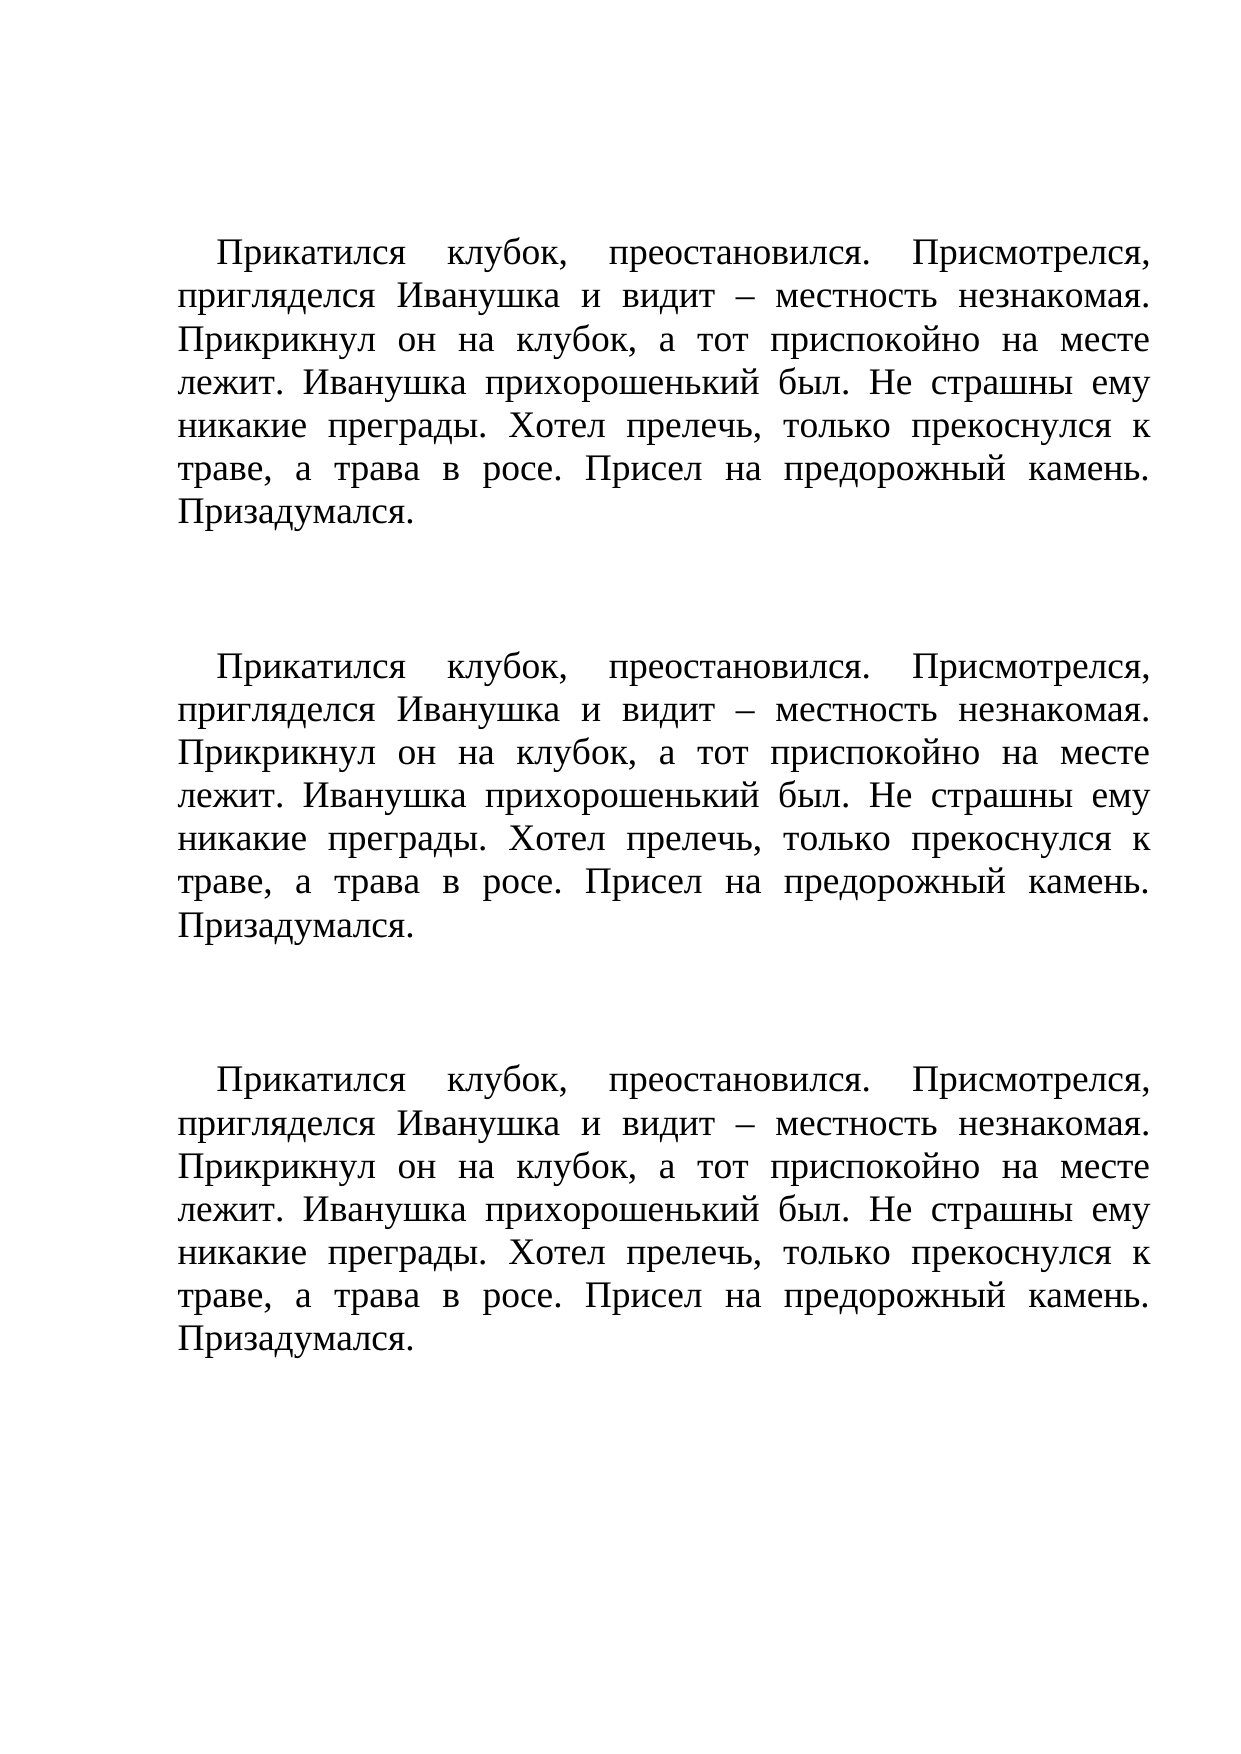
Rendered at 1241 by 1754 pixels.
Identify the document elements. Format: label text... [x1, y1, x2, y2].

text Прикатился клубок, преостановился. Присмотрелся, пригляделся Иванушка и видит – местность незнакомая. Прикрикнул он на клубок, а тот приспокойно на месте лежит. Иванушка прихорошенький был. Не страшны ему никакие преграды. Хотел прелечь, только прекоснулся к траве, а трава в росе. Присел на предорожный камень. Призадумался. [177, 1057, 1152, 1359]
text Прикатился клубок, преостановился. Присмотрелся, пригляделся Иванушка и видит – местность незнакомая. Прикрикнул он на клубок, а тот приспокойно на месте лежит. Иванушка прихорошенький был. Не страшны ему никакие преграды. Хотел прелечь, только прекоснулся к траве, а трава в росе. Присел на предорожный камень. Призадумался. [177, 230, 1152, 532]
text Прикатился клубок, преостановился. Присмотрелся, пригляделся Иванушка и видит – местность незнакомая. Прикрикнул он на клубок, а тот приспокойно на месте лежит. Иванушка прихорошенький был. Не страшны ему никакие преграды. Хотел прелечь, только прекоснулся к траве, а трава в росе. Присел на предорожный камень. Призадумался. [177, 643, 1152, 945]
